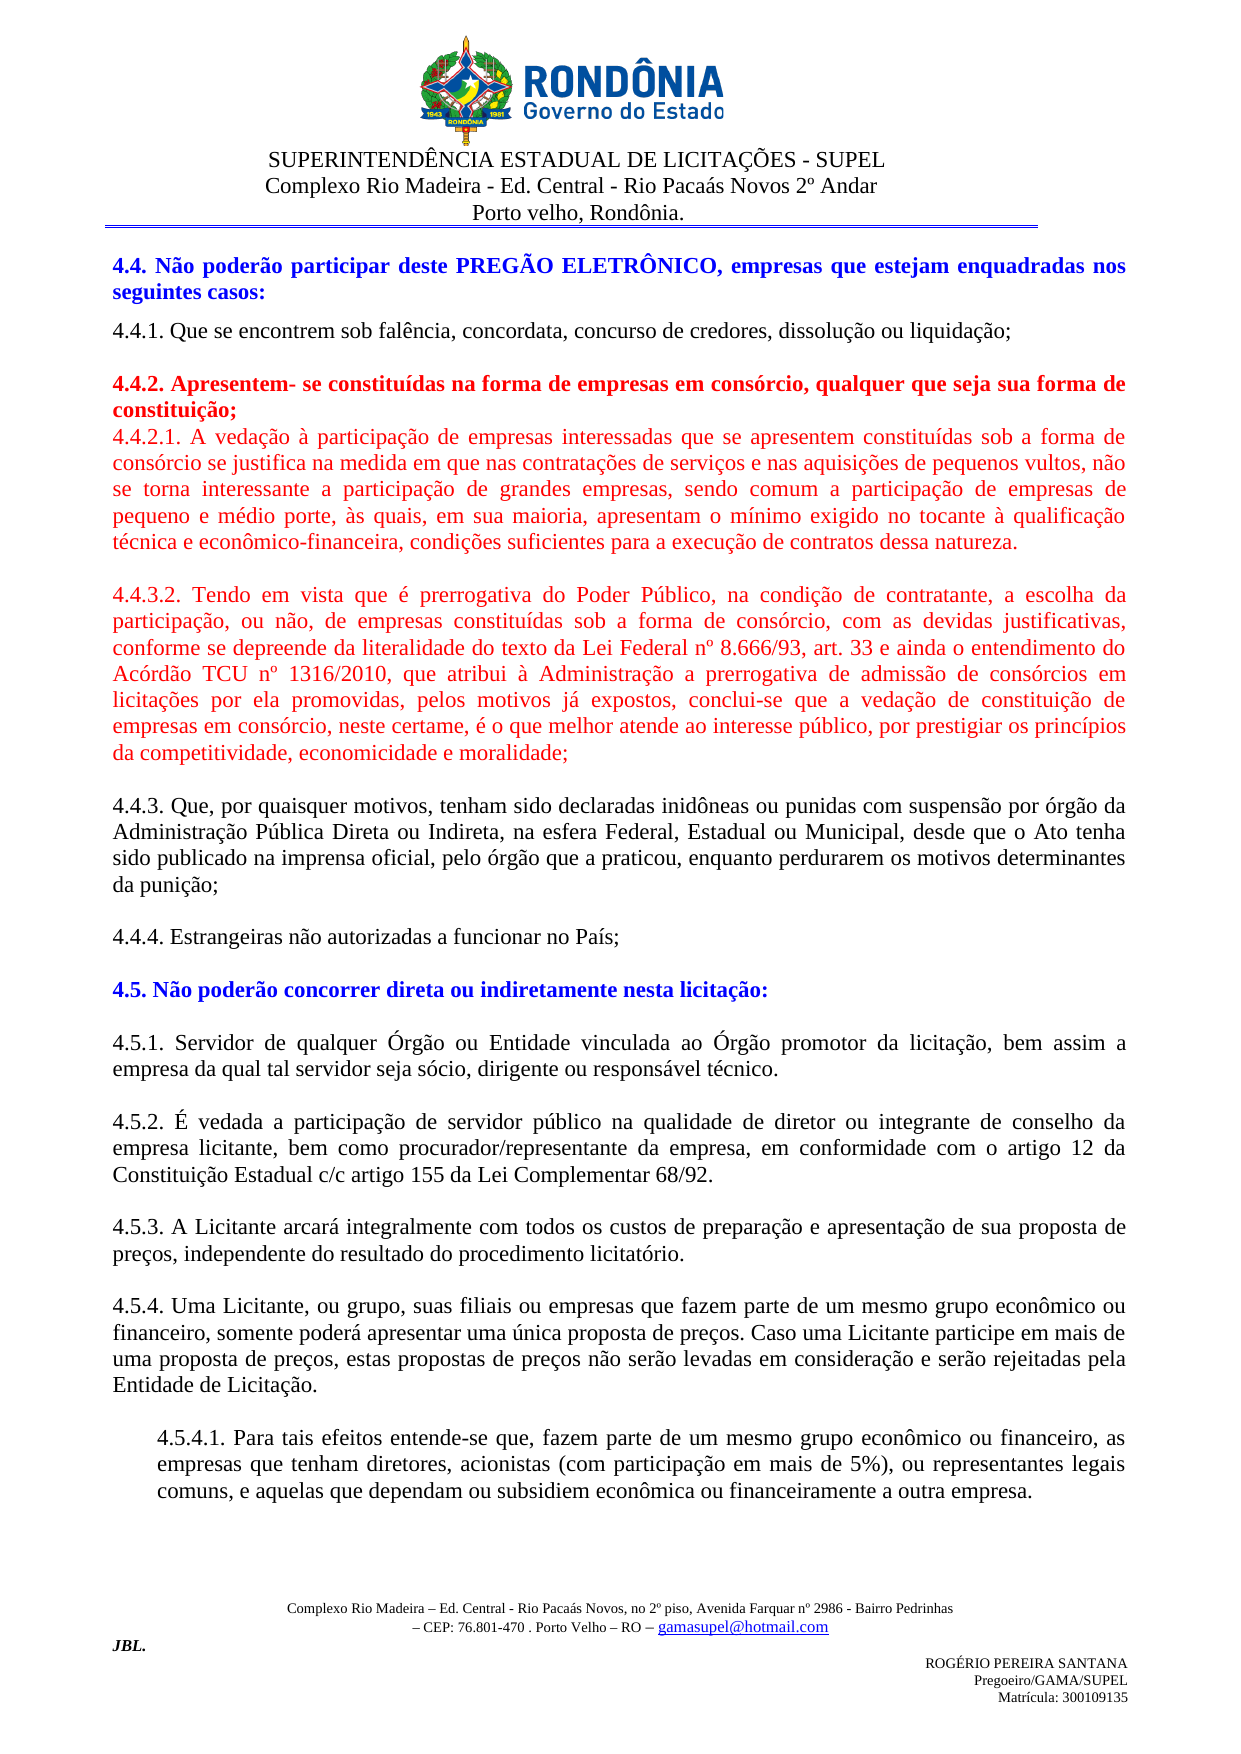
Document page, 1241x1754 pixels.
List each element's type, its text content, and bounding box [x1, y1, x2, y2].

text 4.5.4.1. Para tais efeitos entende-se que, fazem parte de um mesmo grupo econômico ou financeiro, as empresas que tenham diretores, acionistas (com participação em mais de 5%), ou representantes legais comuns, e aquelas que dependam ou subsidiem econômica ou financeiramente a outra empresa. [157, 1424, 1128, 1503]
text 4.5.1. Servidor de qualquer Órgão ou Entidade vinculada ao Órgão promotor da licitação, bem assim a empresa da qual tal servidor seja sócio, dirigente ou responsável técnico. [112, 1029, 1128, 1082]
text 4.5.3. A Licitante arcará integralmente com todos os custos de preparação e apresentação de sua proposta de preços, independente do resultado do procedimento licitatório. [112, 1213, 1128, 1266]
text 4.5.2. É vedada a participação de servidor público na qualidade de diretor ou integrante de conselho da empresa licitante, bem como procurador/representante da empresa, em conformidade com o artigo 12 da Constituição Estadual c/c artigo 155 da Lei Complementar 68/92. [112, 1108, 1128, 1187]
text 4.4. Não poderão participar deste PREGÃO ELETRÔNICO, empresas que estejam enquadradas nos seguintes casos: [112, 252, 1128, 305]
picture [419, 35, 724, 146]
text 4.4.2.1. A vedação à participação de empresas interessadas que se apresentem constituídas sob a forma de consórcio se justifica na medida em que nas contratações de serviços e nas aquisições de pequenos vultos, não se torna interessante a participação de grandes empresas, sendo comum a participação de empresas de pequeno e médio porte, às quais, em sua maioria, apresentam o mínimo exigido no tocante à qualificação técnica e econômico-financeira, condições suficientes para a execução de contratos dessa natureza. [112, 423, 1128, 554]
text 4.4.3.2. Tendo em vista que é prerrogativa do Poder Público, na condição de contratante, a escolha da participação, ou não, de empresas constituídas sob a forma de consórcio, com as devidas justificativas, conforme se depreende da literalidade do texto da Lei Federal nº 8.666/93, art. 33 e ainda o entendimento do Acórdão TCU nº 1316/2010, que atribui à Administração a prerrogativa de admissão de consórcios em licitações por ela promovidas, pelos motivos já expostos, conclui-se que a vedação de constituição de empresas em consórcio, neste certame, é o que melhor atende ao interesse público, por prestigiar os princípios da competitividade, economicidade e moralidade; [112, 581, 1128, 765]
text 4.5. Não poderão concorrer direta ou indiretamente nesta licitação: [112, 976, 1128, 1002]
text 4.4.1. Que se encontrem sob falência, concordata, concurso de credores, dissolução ou liquidação; [112, 317, 1128, 344]
text 4.4.4. Estrangeiras não autorizadas a funcionar no País; [112, 923, 1128, 950]
text 4.4.2. Apresentem- se constituídas na forma de empresas em consórcio, qualquer que seja sua forma de constituição; [112, 370, 1128, 423]
text 4.4.3. Que, por quaisquer motivos, tenham sido declaradas inidôneas ou punidas com suspensão por órgão da Administração Pública Direta ou Indireta, na esfera Federal, Estadual ou Municipal, desde que o Ato tenha sido publicado na imprensa oficial, pelo órgão que a praticou, enquanto perdurarem os motivos determinantes da punição; [112, 792, 1128, 897]
text 4.5.4. Uma Licitante, ou grupo, suas filiais ou empresas que fazem parte de um mesmo grupo econômico ou financeiro, somente poderá apresentar uma única proposta de preços. Caso uma Licitante participe em mais de uma proposta de preços, estas propostas de preços não serão levadas em consideração e serão rejeitadas pela Entidade de Licitação. [112, 1292, 1128, 1398]
